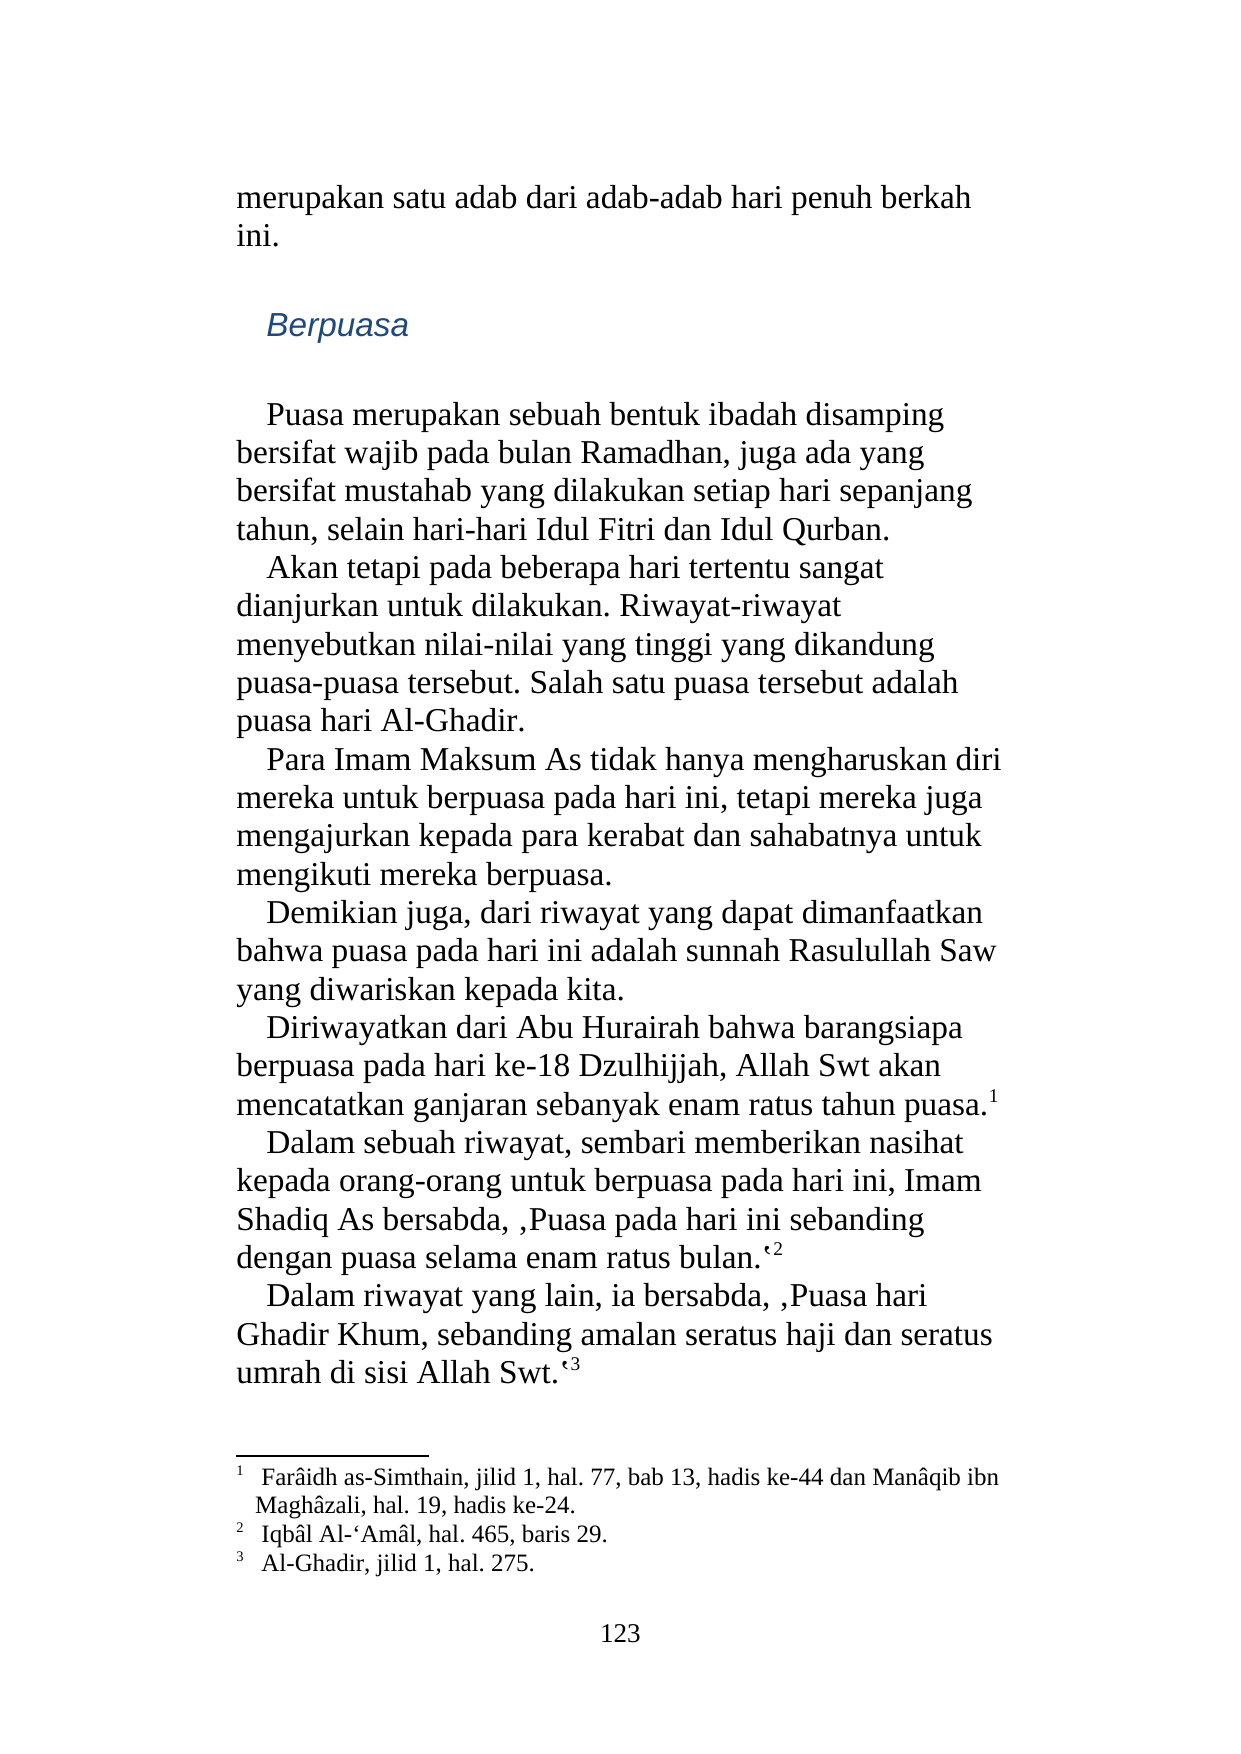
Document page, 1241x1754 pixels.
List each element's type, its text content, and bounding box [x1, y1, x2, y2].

subtitle Berpuasa [236, 305, 1004, 343]
text Diriwayatkan dari Abu Hurairah bahwa barangsiapa berpuasa pada hari ke-18 Dzulhijjah, Allah Swt akan mencatatkan ganjaran sebanyak enam ratus tahun puasa. [236, 1007, 1004, 1122]
text Dalam riwayat yang lain, ia bersabda, ‚Puasa hari Ghadir Khum, sebanding amalan seratus haji dan seratus umrah di sisi Allah Swt.‛ [236, 1276, 1004, 1391]
text Para Imam Maksum As tidak hanya mengharuskan diri mereka untuk berpuasa pada hari ini, tetapi mereka juga mengajurkan kepada para kerabat dan sahabatnya untuk mengikuti mereka berpuasa. [236, 739, 1004, 892]
text Dalam sebuah riwayat, sembari memberikan nasihat kepada orang-orang untuk berpuasa pada hari ini, Imam Shadiq As bersabda, ‚Puasa pada hari ini sebanding dengan puasa selama enam ratus bulan.‛ [236, 1122, 1004, 1276]
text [236, 177, 1004, 254]
text Demikian juga, dari riwayat yang dapat dimanfaatkan bahwa puasa pada hari ini adalah sunnah Rasulullah Saw yang diwariskan kepada kita. [236, 892, 1004, 1007]
text Puasa merupakan sebuah bentuk ibadah disamping bersifat wajib pada bulan Ramadhan, juga ada yang bersifat mustahab yang dilakukan setiap hari sepanjang tahun, selain hari-hari Idul Fitri dan Idul Qurban. [236, 394, 1004, 547]
text Akan tetapi pada beberapa hari tertentu sangat dianjurkan untuk dilakukan. Riwayat-riwayat menyebutkan nilai-nilai yang tinggi yang dikandung puasa-puasa tersebut. Salah satu puasa tersebut adalah puasa hari Al-Ghadir. [236, 547, 1004, 739]
